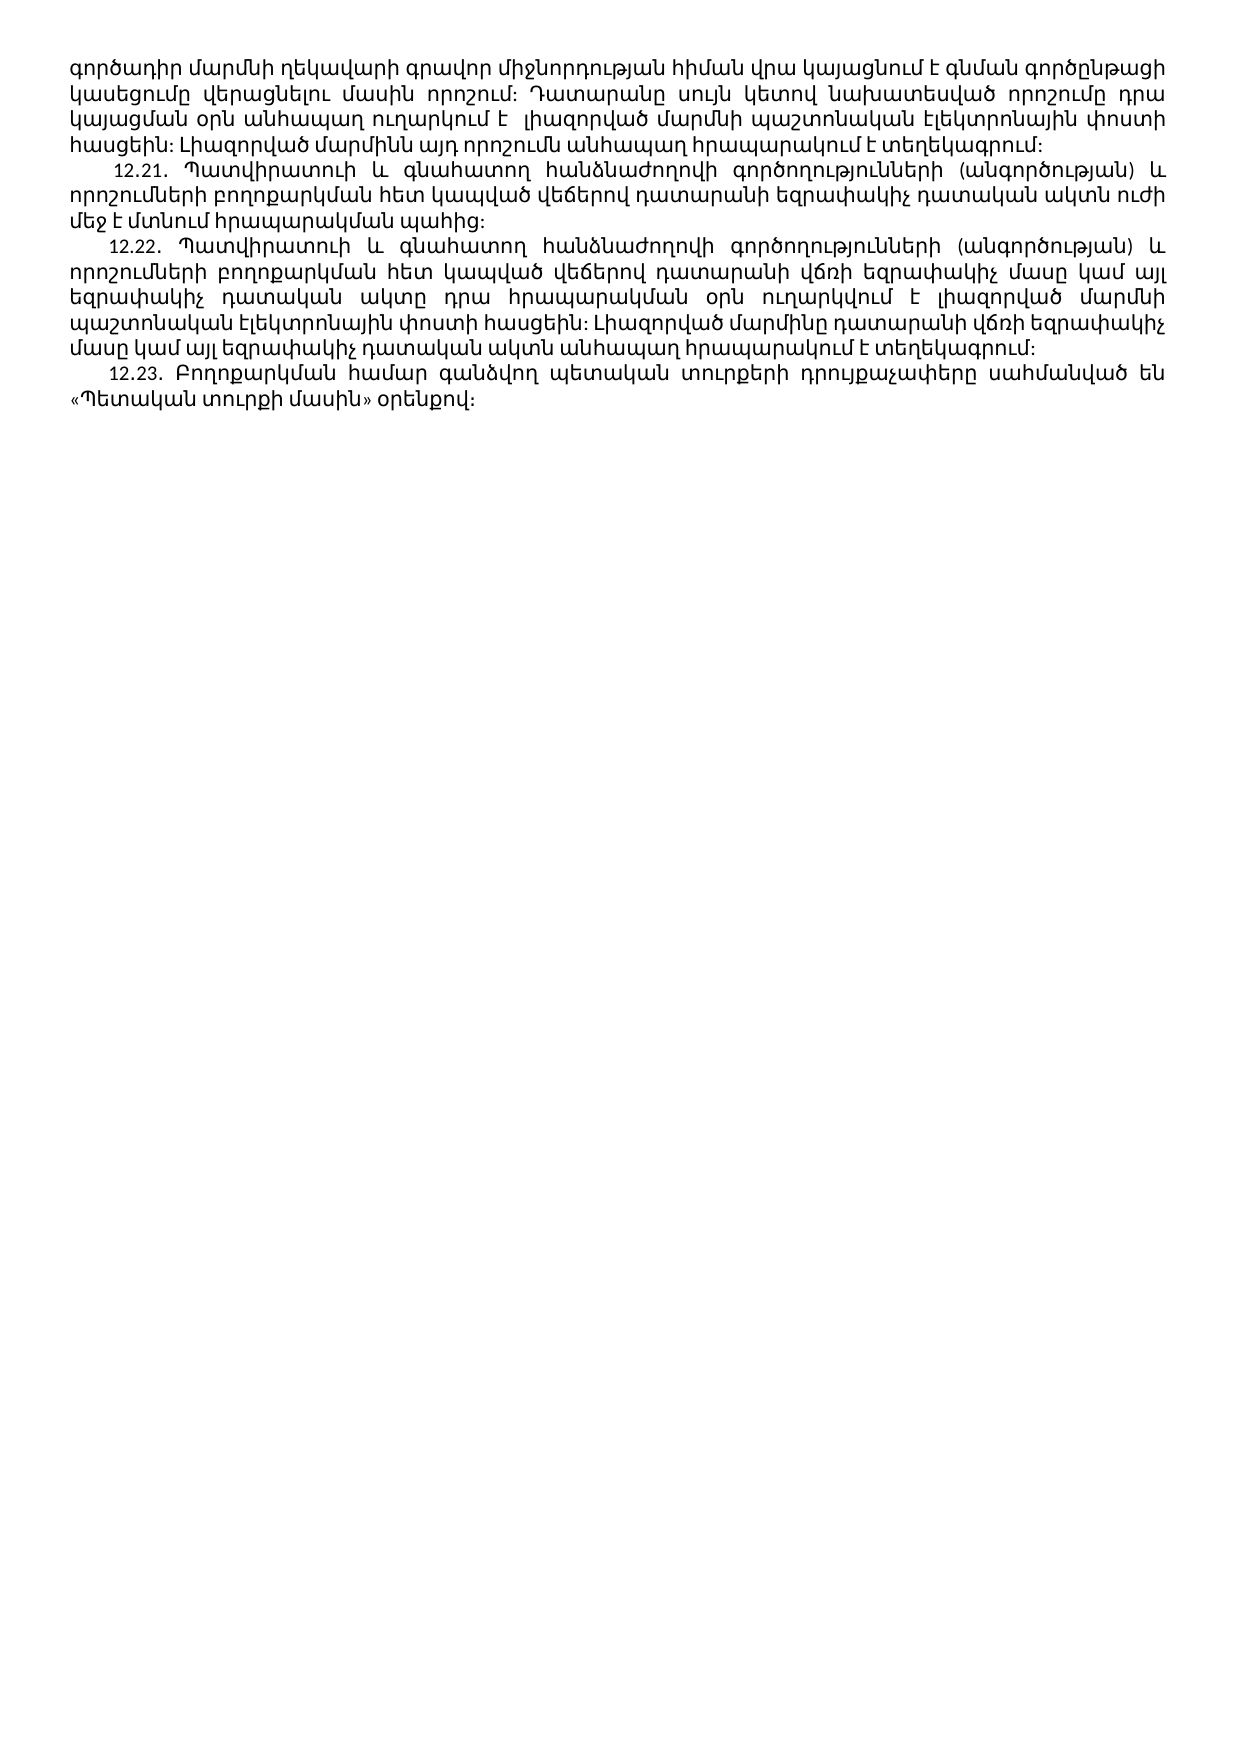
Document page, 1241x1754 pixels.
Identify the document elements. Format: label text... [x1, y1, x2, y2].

text 12.22․ Պատվիրատուի և գնահատող հանձնաժողովի գործողությունների (անգործության) և որոշումների բողոքարկման հետ կապված վեճերով դատարանի վճռի եզրափակիչ մասը կամ այլ եզրափակիչ դատական ակտը դրա հրապարակման օրն ուղարկվում է լիազորված մարմնի պաշտոնական էլեկտրոնային փոստի հասցեին: Լիազորված մարմինը դատարանի վճռի եզրափակիչ մասը կամ այլ եզրափակիչ դատական ակտն անհապաղ հրապարակում է տեղեկագրում: [69, 233, 1167, 361]
text 12․23․ Բողոքարկման համար գանձվող պետական տուրքերի դրույքաչափերը սահմանված են «Պետական տուրքի մասին» օրենքով։ [69, 361, 1167, 411]
text 12․21․ Պատվիրատուի և գնահատող հանձնաժողովի գործողությունների (անգործության) և որոշումների բողոքարկման հետ կապված վեճերով դատարանի եզրափակիչ դատական ակտն ուժի մեջ է մտնում հրապարակման պահից: [69, 157, 1167, 233]
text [69, 56, 1167, 157]
